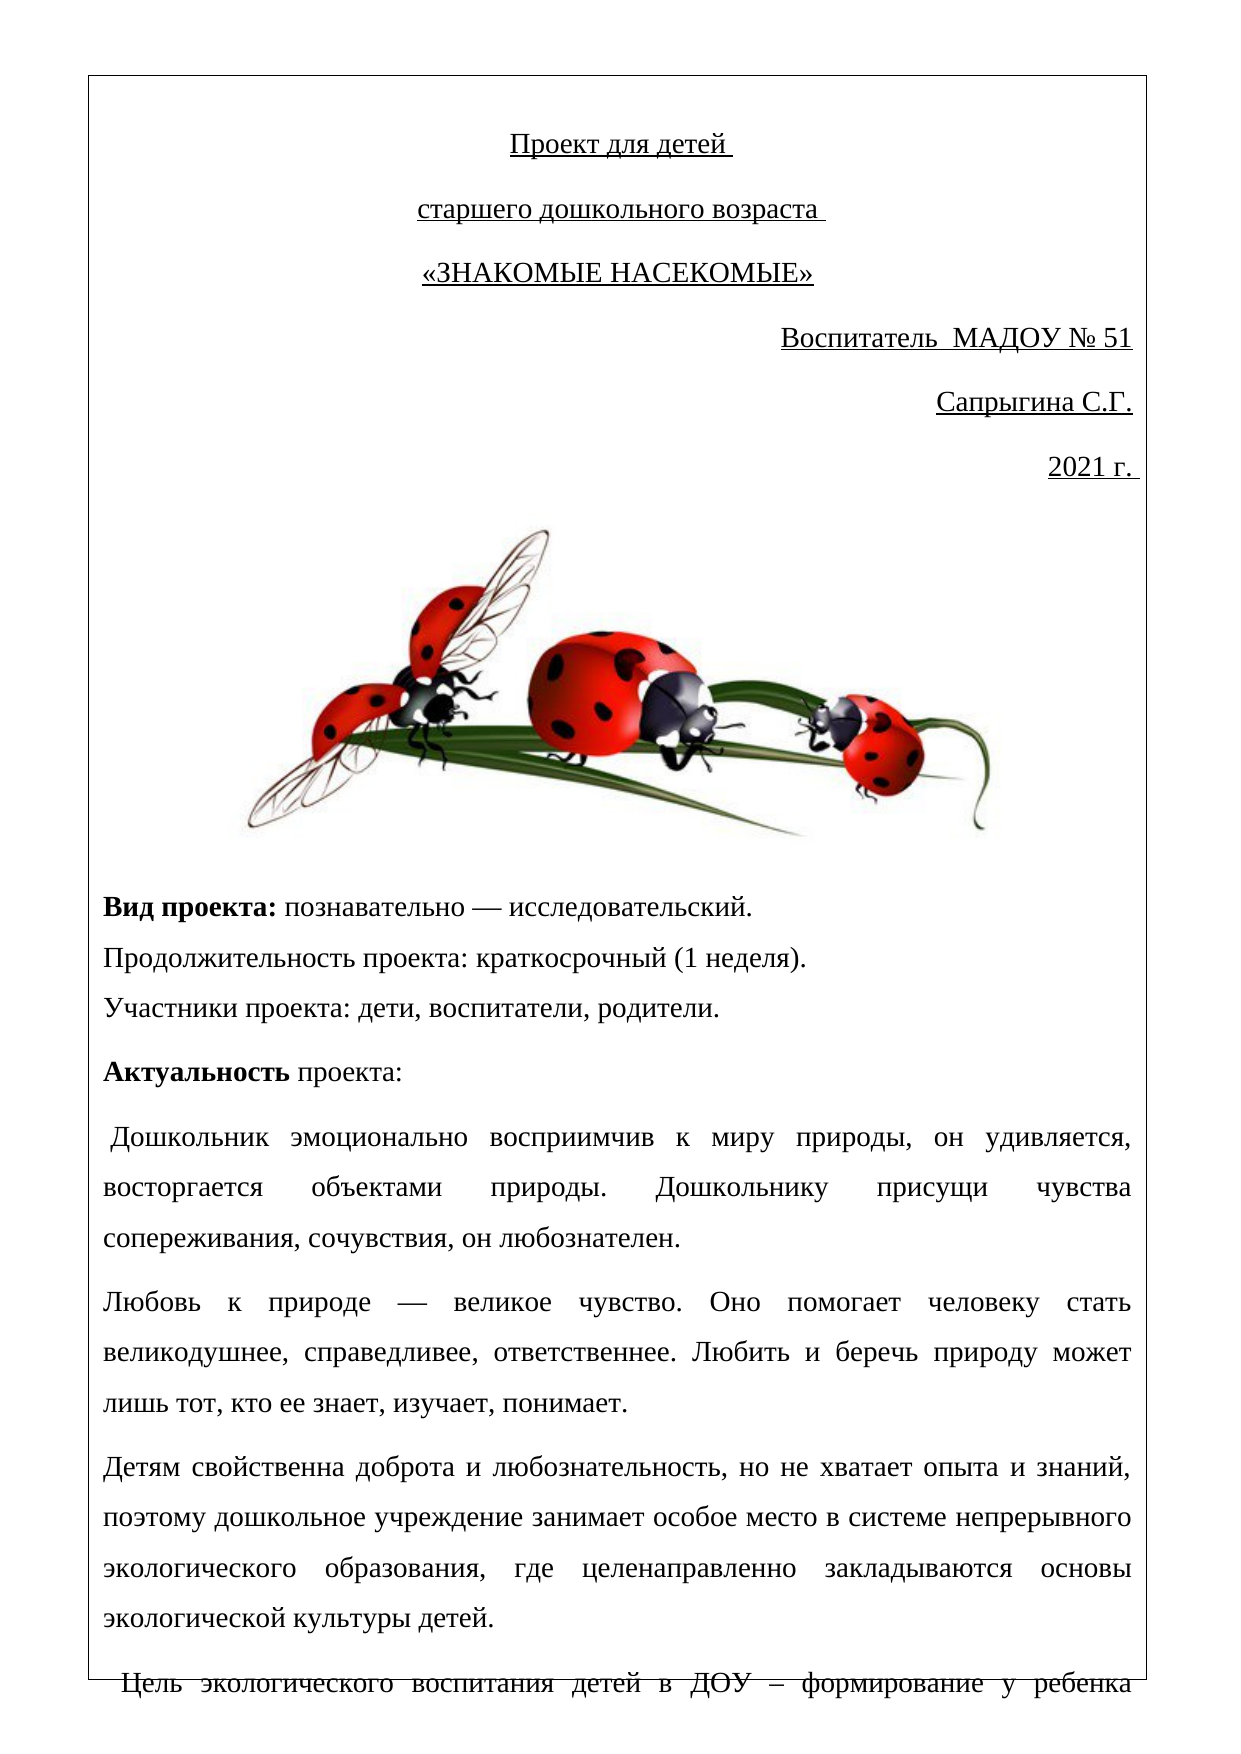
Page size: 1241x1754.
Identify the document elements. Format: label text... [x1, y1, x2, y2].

table_header Проект для детей старшего дошкольного возраста «ЗНАКОМЫЕ НАСЕКОМЫЕ» Воспитатель МАДОУ № 51 Сапрыгина С.Г. 2021 г. Вид проекта: познавательно — исследовательский. Продолжительность проекта: краткосрочный (1 неделя). Участники проекта: дети, воспитатели, родители. Актуальность проекта: Дошкольник эмоционально восприимчив к миру природы, он удивляется, восторгается объектами природы. Дошкольнику присущи чувства сопереживания, сочувствия, он любознателен. Любовь к природе — великое чувство. Оно помогает человеку стать великодушнее, справедливее, ответственнее. Любить и беречь природу может лишь тот, кто ее знает, изучает, понимает. Детям свойственна доброта и любознательность, но не хватает опыта и знаний, поэтому дошкольное учреждение занимает особое место в системе непрерывного экологического образования, где целенаправленно закладываются основы экологической культуры детей. Цель экологического воспитания детей в ДОУ – формирование у ребенка экологической культуры и фундаментальных компонентов личности, необходимых для полноценного и всестороннего развития. Таким образом, экологическое воспитания в ДОУ – это формирование и развитие у детей экологической культуры и становление научно-познавательного, эмоционально-нравственного и практически-деятельного отношения к окружающей природе. Цель проекта. Создать условия для развития познавательных и творческих способностей детей в процессе реализации образовательного проекта «Насекомые». Задачи проекта. -Формировать реалистическое представление об окружающей нас природе, желание стать другом природы, беречь и охранять ее; -формировать у детей элементарные представления о насекомых (бабочка, муравей, жук, пчела, кузнечик), их строении, способах передвижения; -воспитывать бережное отношение к живому; - развивать эмоциональную отзывчивость; -формировать навыки исследовательской деятельности. Ожидаемые результаты проекта: Будут созданы условия для развития познавательных и творческих способностей детей в процессе реализации образовательного проекта. У детей будут сформированы: реалистические представления об окружающей нас природе; элементарные представления о насекомых (бабочка, муравей, жук, пчела, кузнечик), их строении, способах передвижения; навыки исследовательской деятельности. У детей появится эмоциональная отзывчивость; бережное отношение к живым существам. Ход проекта: Понедельник. Утренняя беседа «Удивительный мир насекомых ». Познание (Расширение кругозора) Тема: « Насекомые» Цель: Учить рассказывать о насекомых, передавать характерные черты их строения. Художественное творчество (рисование) «Божья коровка». Цель: Учить, используя ранее полученные навыки рисования поэтапно рисовать божью коровку. Чтение худ. литературы «Счастливый жучок», Г. Скребицкий Вторник. Утренняя беседа «Летают-ползают» Развитие речи: Тема: Составление описательного рассказа. Цель: Учить составлять описательный рассказ о насекомых по опорной схеме. Познание (ФЭМП) Тема: Задачки про насекомых Цель: Учить решать простые задачки ,упражнять в прямом о обратном отсчёте. Чтение худ. литературы « Три бабочки» эстонская сказка. Среда Утренняя беседа «Интересные факты из жизни насекомых» Познавательно-исследовательская деятельность. Тема: «Еще больше о насекомых» Цель: Расширять познания по теме, называть насекомых, изучать строение тела, отличительные особенности. Художественное творчество (аппликация) Тема: «Бабочка» Цель: продолжать учить пользоваться шаблонами , вырезать заготовки, правильно располагать аппликацию на листе бумаги. Чтение худ. литературы «Смелый муравей» сказка. Четверг Утренняя беседа «Развитие насекомых» Развитие речи Тема « Составление предложений» Цель: Учить детей составлять предложения из 3-х,4-х по теме «Насекомые». Чтение худ. литературы «Он живой, он светится» рассказ В.Драгунский Пятница Утренняя беседа «Что я нового узнал» Художественное творчество Тема: «Цветок и пчёлка» Цель: Обучать сюжетному рисованию. Учить переносить изображение с мелкого образца в объёмный рисунок. В совместной деятельности воспитателя с детьми также используются: Дидактические игры: «Кто что умеет делать», «На полянке», «Отгадай насекомое», «Божьи коровки», «Найди ошибку художника», «Соедини точки и узнай, кто получится», «Собери цветок». Подвижные игры: «Медведь и пчелы» Цель: развивать умение бегать в разных направлениях. «Хоровод насекомых» Цель: развить музыкальный слух, пластичность, закрепить знания о способах передвижения пчелы. «День и ночь» (дневные и ночные бабочки) Цель: развивать умение действовать по сигналу, выполнять правила игры. Развлечения: Игра-драматизация по сказке В. Бианки «Как муравьишка домой спешил» Цель: закрепить знания детей о содержании сказки, развивать артистические способности детей, речь. Викторина «Что мы знаем о насекомых» Цель: закрепление знаний детей о насекомых Работа с родителями: - Выставка книг, энциклопедий, художественной литературы в родительском уголке группы. Художественная литература, рекомендуемая для чтения детям дома: Загадки и стихи про насекомых. Сказки Павлова «Находка» Г. Х. Андерсен «Дюймовочка» А. Бианки «Как муравьишка домой спешил», «Паучок – пилот» Г. Глушнёв «Кузнечик и кузнечики» К. Чуковский «Муха-Цокотуха» Д. Мамин - Сибиряк «Сказка про козявочку»; В. Драгунский рассказ «Он живой, он светится»; сказка «Смелый муравей»; Г. Скребицкий «Счастливый жучок»; « Три бабочки» эстонская сказка. Итоговое мероприятие: Выставка детских работ «Милые букашечки». [89, 76, 1146, 1679]
table_header [1147, 75, 1157, 1679]
picture [228, 513, 1007, 862]
